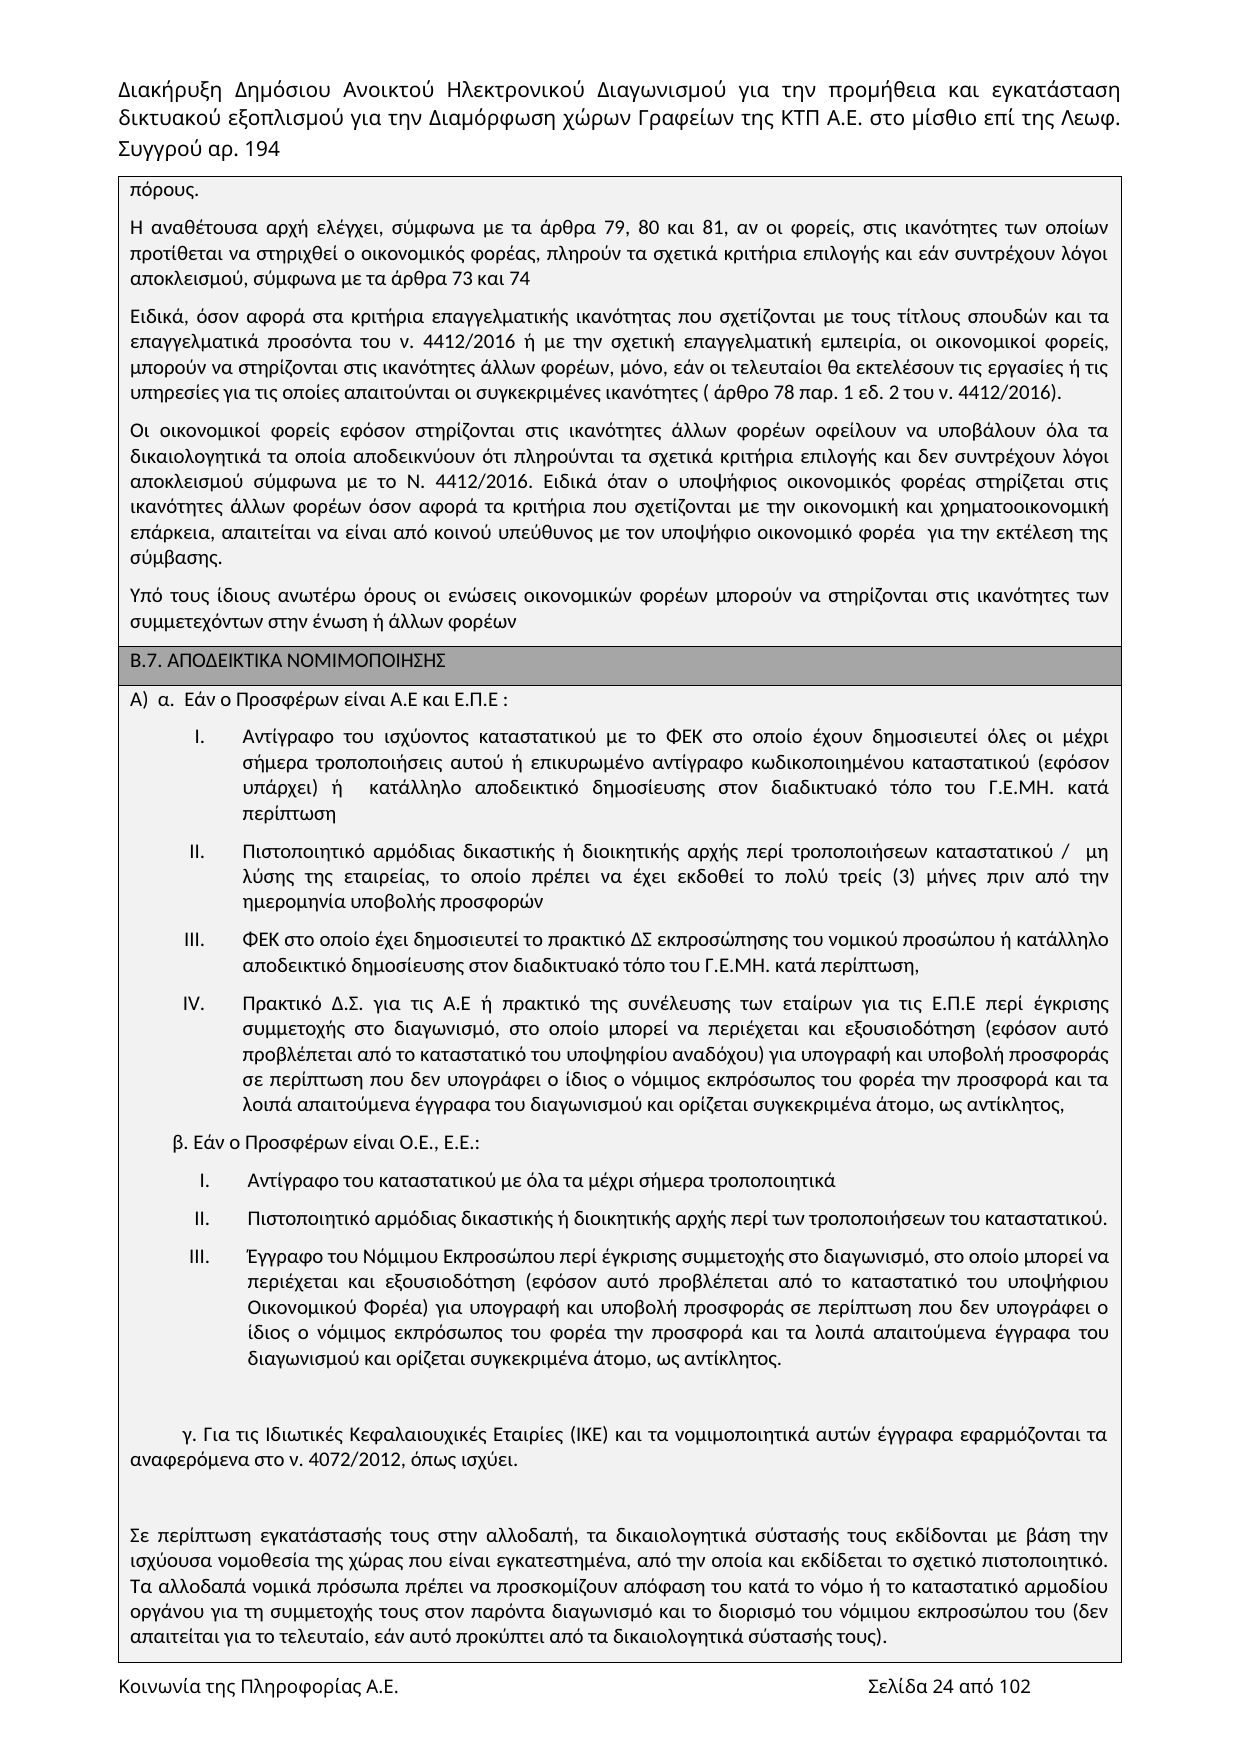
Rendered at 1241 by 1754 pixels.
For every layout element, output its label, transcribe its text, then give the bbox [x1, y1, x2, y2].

table_cell Β.7. ΑΠΟΔΕΙΚΤΙΚΑ ΝΟΜΙΜΟΠΟΙΗΣΗΣ [119, 647, 1121, 685]
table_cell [119, 177, 1121, 646]
table_cell Α) α. Εάν ο Προσφέρων είναι Α.Ε και Ε.Π.Ε : Αντίγραφο του ισχύοντος καταστατικού με το ΦΕΚ στο οποίο έχουν δημοσιευτεί όλες οι μέχρι σήμερα τροποποιήσεις αυτού ή επικυρωμένο αντίγραφο κωδικοποιημένου καταστατικού (εφόσον υπάρχει) ή κατάλληλο αποδεικτικό δημοσίευσης στον διαδικτυακό τόπο του Γ.Ε.ΜΗ. κατά περίπτωση Πιστοποιητικό αρμόδιας δικαστικής ή διοικητικής αρχής περί τροποποιήσεων καταστατικού / μη λύσης της εταιρείας, το οποίο πρέπει να έχει εκδοθεί το πολύ τρείς (3) μήνες πριν από την ημερομηνία υποβολής προσφορών ΦΕΚ στο οποίο έχει δημοσιευτεί το πρακτικό ΔΣ εκπροσώπησης του νομικού προσώπου ή κατάλληλο αποδεικτικό δημοσίευσης στον διαδικτυακό τόπο του Γ.Ε.ΜΗ. κατά περίπτωση, Πρακτικό Δ.Σ. για τις Α.Ε ή πρακτικό της συνέλευσης των εταίρων για τις Ε.Π.Ε περί έγκρισης συμμετοχής στο διαγωνισμό, στο οποίο μπορεί να περιέχεται και εξουσιοδότηση (εφόσον αυτό προβλέπεται από το καταστατικό του υποψηφίου αναδόχου) για υπογραφή και υποβολή προσφοράς σε περίπτωση που δεν υπογράφει ο ίδιος ο νόμιμος εκπρόσωπος του φορέα την προσφορά και τα λοιπά απαιτούμενα έγγραφα του διαγωνισμού και ορίζεται συγκεκριμένα άτομο, ως αντίκλητος, β. Εάν ο Προσφέρων είναι Ο.Ε., Ε.Ε.: Αντίγραφο του καταστατικού με όλα τα μέχρι σήμερα τροποποιητικά Πιστοποιητικό αρμόδιας δικαστικής ή διοικητικής αρχής περί των τροποποιήσεων του καταστατικού. Έγγραφο του Νόμιμου Εκπροσώπου περί έγκρισης συμμετοχής στο διαγωνισμό, στο οποίο μπορεί να περιέχεται και εξουσιοδότηση (εφόσον αυτό προβλέπεται από το καταστατικό του υποψήφιου Οικονομικού Φορέα) για υπογραφή και υποβολή προσφοράς σε περίπτωση που δεν υπογράφει ο ίδιος ο νόμιμος εκπρόσωπος του φορέα την προσφορά και τα λοιπά απαιτούμενα έγγραφα του διαγωνισμού και ορίζεται συγκεκριμένα άτομο, ως αντίκλητος. γ. Για τις Ιδιωτικές Κεφαλαιουχικές Εταιρίες (ΙΚΕ) και τα νομιμοποιητικά αυτών έγγραφα εφαρμόζονται τα αναφερόμενα στο ν. 4072/2012, όπως ισχύει. Σε περίπτωση εγκατάστασής τους στην αλλοδαπή, τα δικαιολογητικά σύστασής τους εκδίδονται με βάση την ισχύουσα νομοθεσία της χώρας που είναι εγκατεστημένα, από την οποία και εκδίδεται το σχετικό πιστοποιητικό. Τα αλλοδαπά νομικά πρόσωπα πρέπει να προσκομίζουν απόφαση του κατά το νόμο ή το καταστατικό αρμοδίου οργάνου για τη συμμετοχής τους στον παρόντα διαγωνισμό και το διορισμό του νόμιμου εκπροσώπου του (δεν απαιτείται για το τελευταίο, εάν αυτό προκύπτει από τα δικαιολογητικά σύστασής τους). [119, 686, 1121, 1662]
